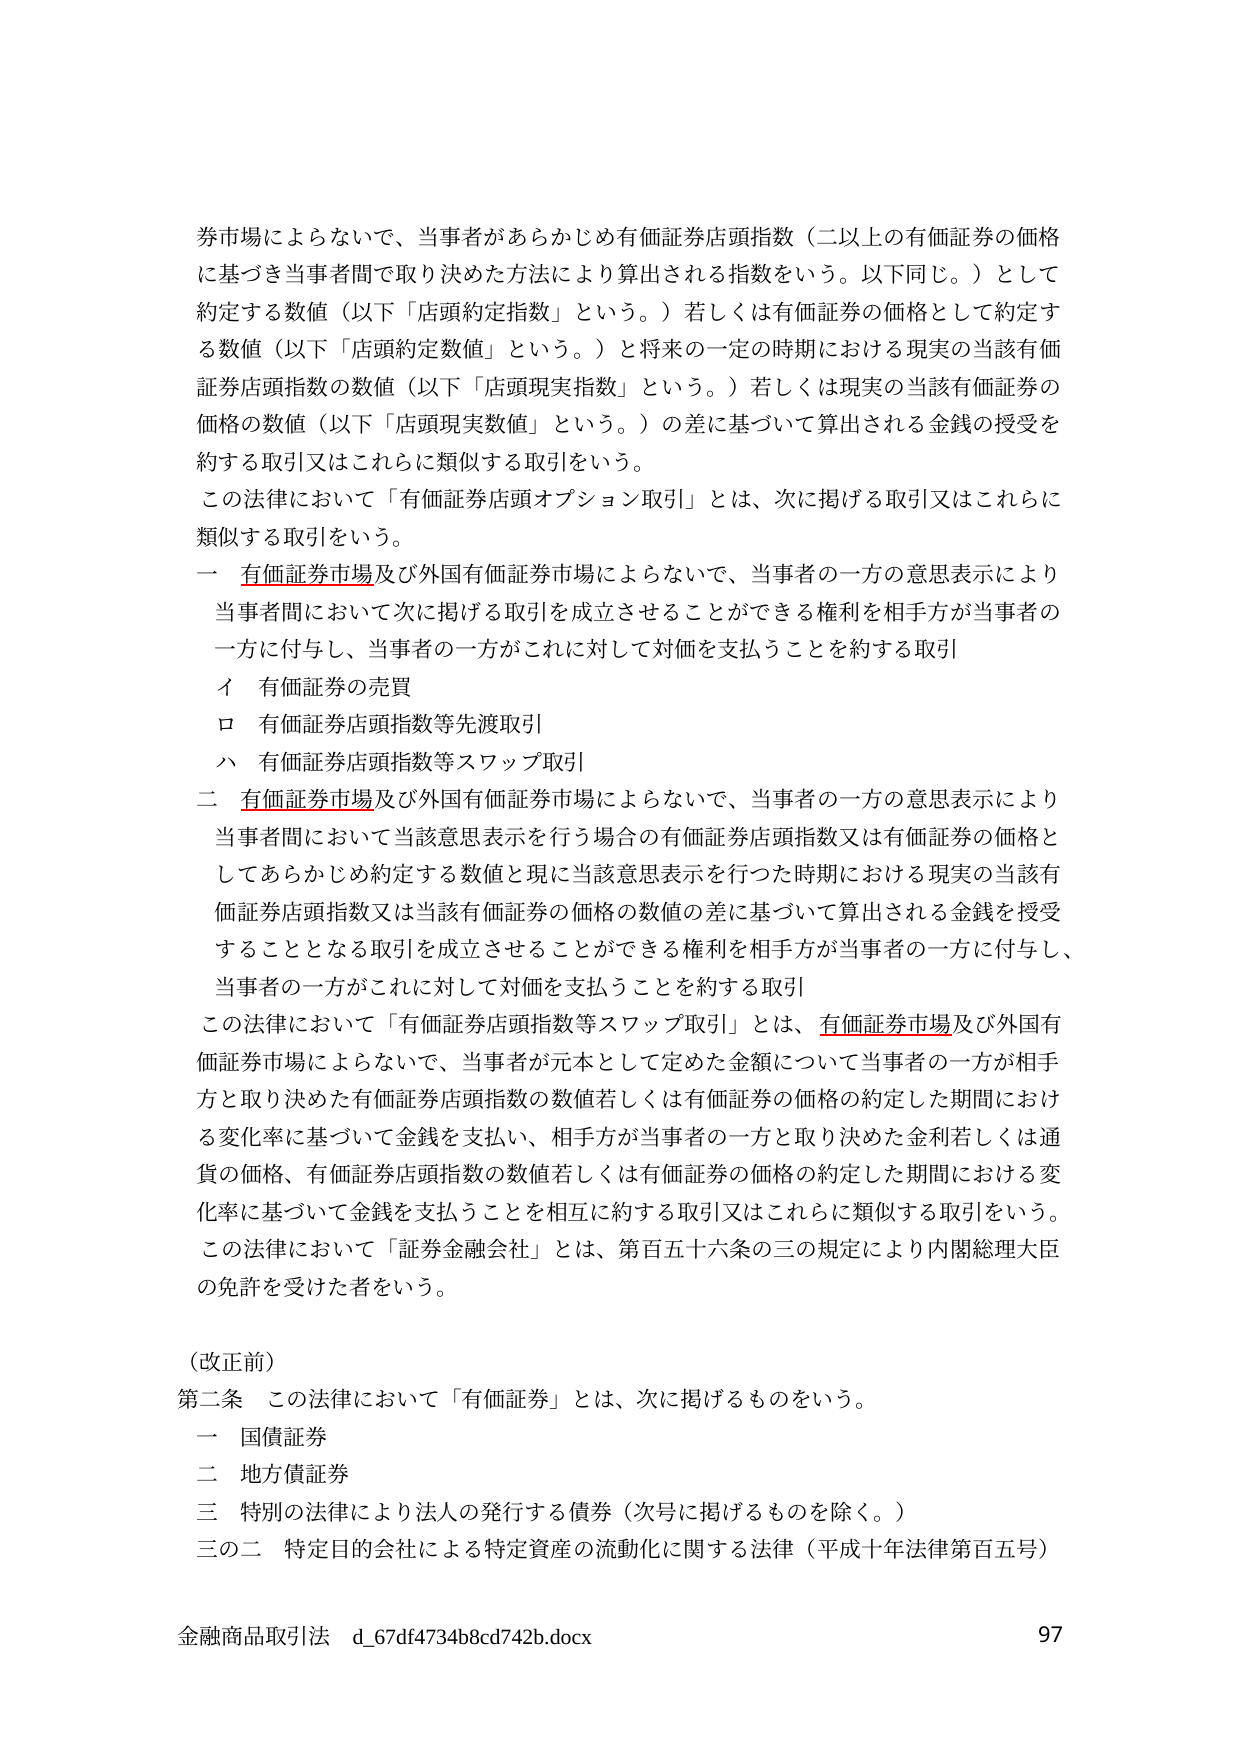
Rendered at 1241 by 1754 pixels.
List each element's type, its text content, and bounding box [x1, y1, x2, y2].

text この法律において「証券金融会社」とは、第百五十六条の三の規定により内閣総理大臣の免許を受けた者をいう。 [177, 1229, 1063, 1304]
text この法律において「有価証券店頭指数等スワップ取引」とは、有価証券市場及び外国有価証券市場によらないで、当事者が元本として定めた金額について当事者の一方が相手方と取り決めた有価証券店頭指数の数値若しくは有価証券の価格の約定した期間における変化率に基づいて金銭を支払い、相手方が当事者の一方と取り決めた金利若しくは通貨の価格、有価証券店頭指数の数値若しくは有価証券の価格の約定した期間における変化率に基づいて金銭を支払うことを相互に約する取引又はこれらに類似する取引をいう。 [177, 1004, 1063, 1229]
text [177, 217, 1063, 479]
text 二 地方債証券 [196, 1454, 1063, 1492]
text 一 国債証券 [196, 1417, 1063, 1454]
text ロ 有価証券店頭指数等先渡取引 [215, 704, 1063, 742]
text ハ 有価証券店頭指数等スワップ取引 [215, 742, 1063, 779]
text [196, 1529, 1063, 1567]
text （改正前） [177, 1342, 1063, 1379]
text 三 特別の法律により法人の発行する債券（次号に掲げるものを除く。） [196, 1492, 1063, 1529]
text 一 有価証券市場及び外国有価証券市場によらないで、当事者の一方の意思表示により当事者間において次に掲げる取引を成立させることができる権利を相手方が当事者の一方に付与し、当事者の一方がこれに対して対価を支払うことを約する取引 [196, 554, 1063, 667]
text この法律において「有価証券店頭オプション取引」とは、次に掲げる取引又はこれらに類似する取引をいう。 [177, 479, 1063, 554]
text イ 有価証券の売買 [215, 667, 1063, 704]
text 第二条 この法律において「有価証券」とは、次に掲げるものをいう。 [177, 1379, 1063, 1417]
text 二 有価証券市場及び外国有価証券市場によらないで、当事者の一方の意思表示により当事者間において当該意思表示を行う場合の有価証券店頭指数又は有価証券の価格としてあらかじめ約定する数値と現に当該意思表示を行つた時期における現実の当該有価証券店頭指数又は当該有価証券の価格の数値の差に基づいて算出される金銭を授受することとなる取引を成立させることができる権利を相手方が当事者の一方に付与し、当事者の一方がこれに対して対価を支払うことを約する取引 [196, 779, 1063, 1004]
